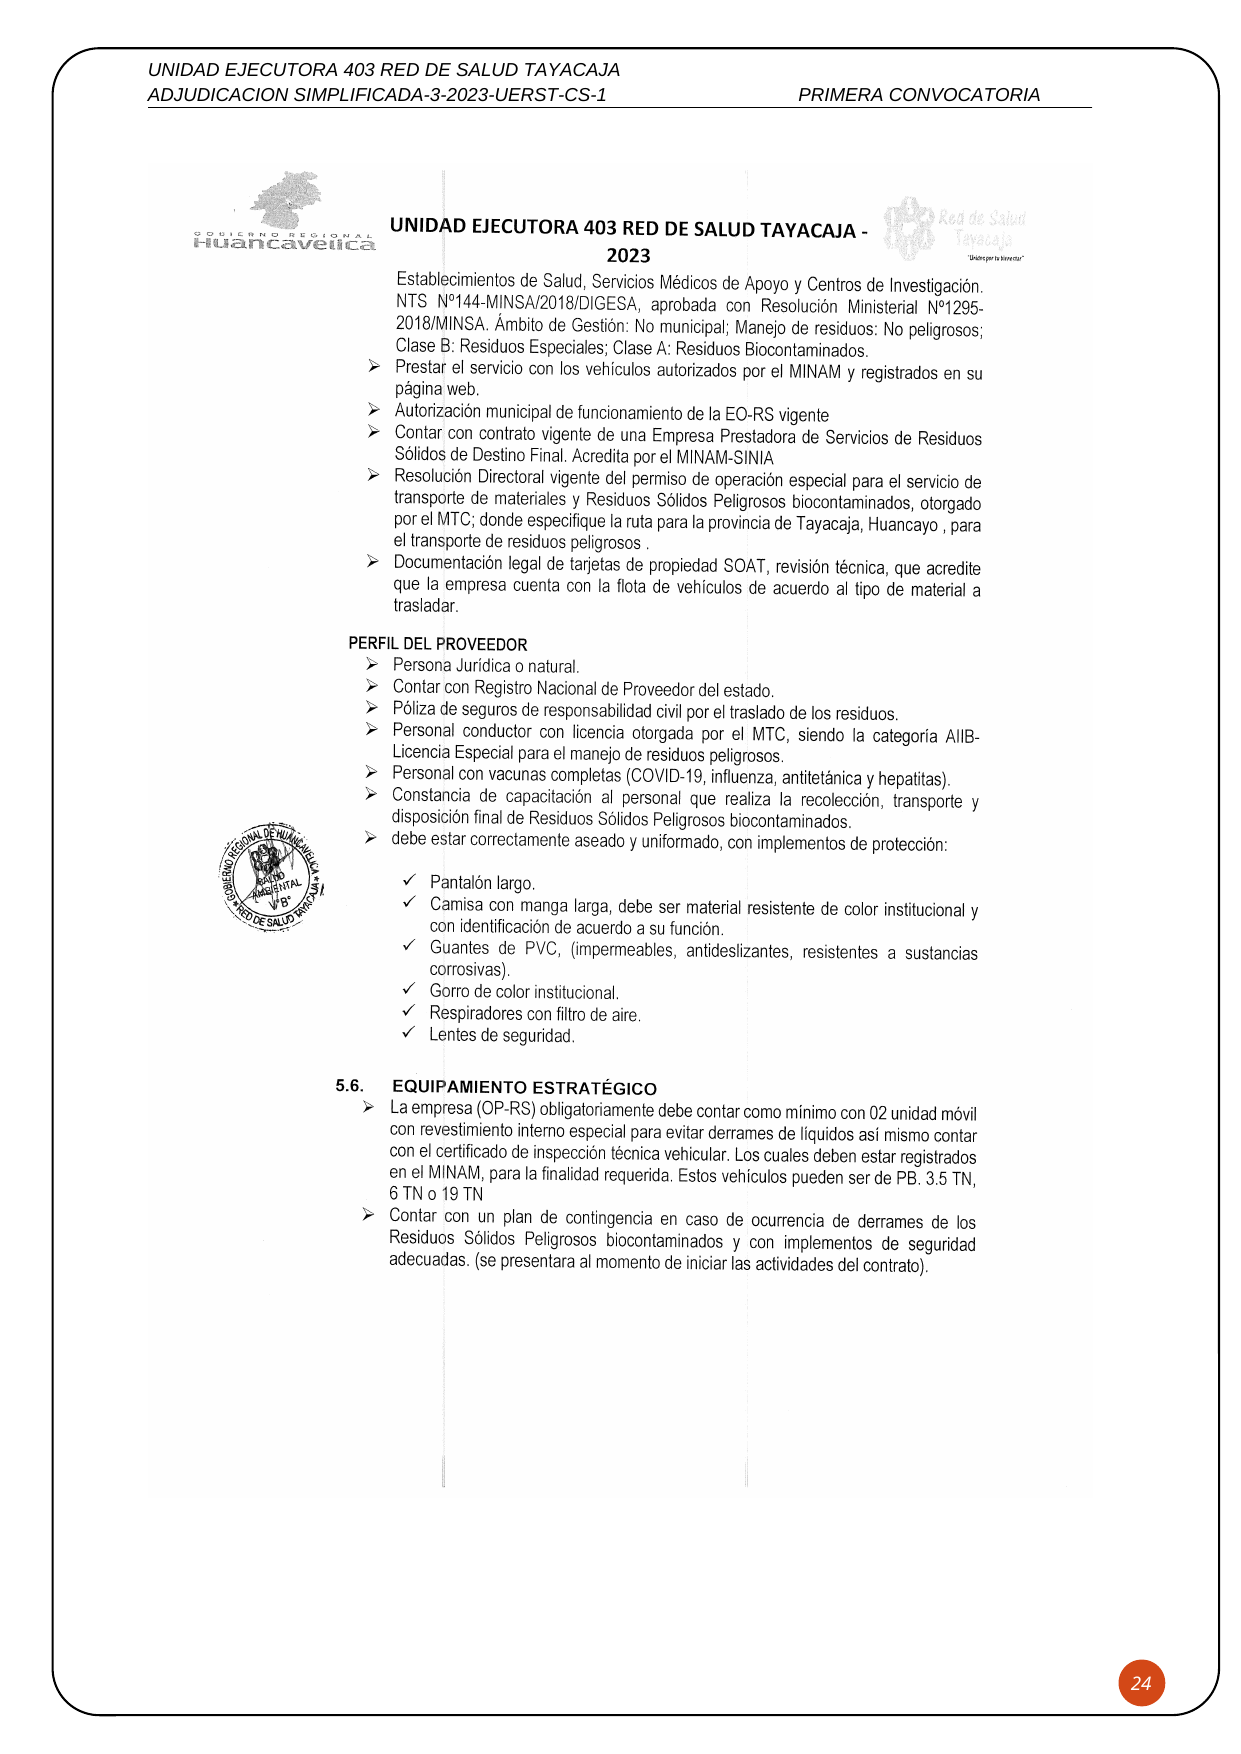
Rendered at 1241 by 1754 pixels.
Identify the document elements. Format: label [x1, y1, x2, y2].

picture [147, 163, 1093, 1498]
